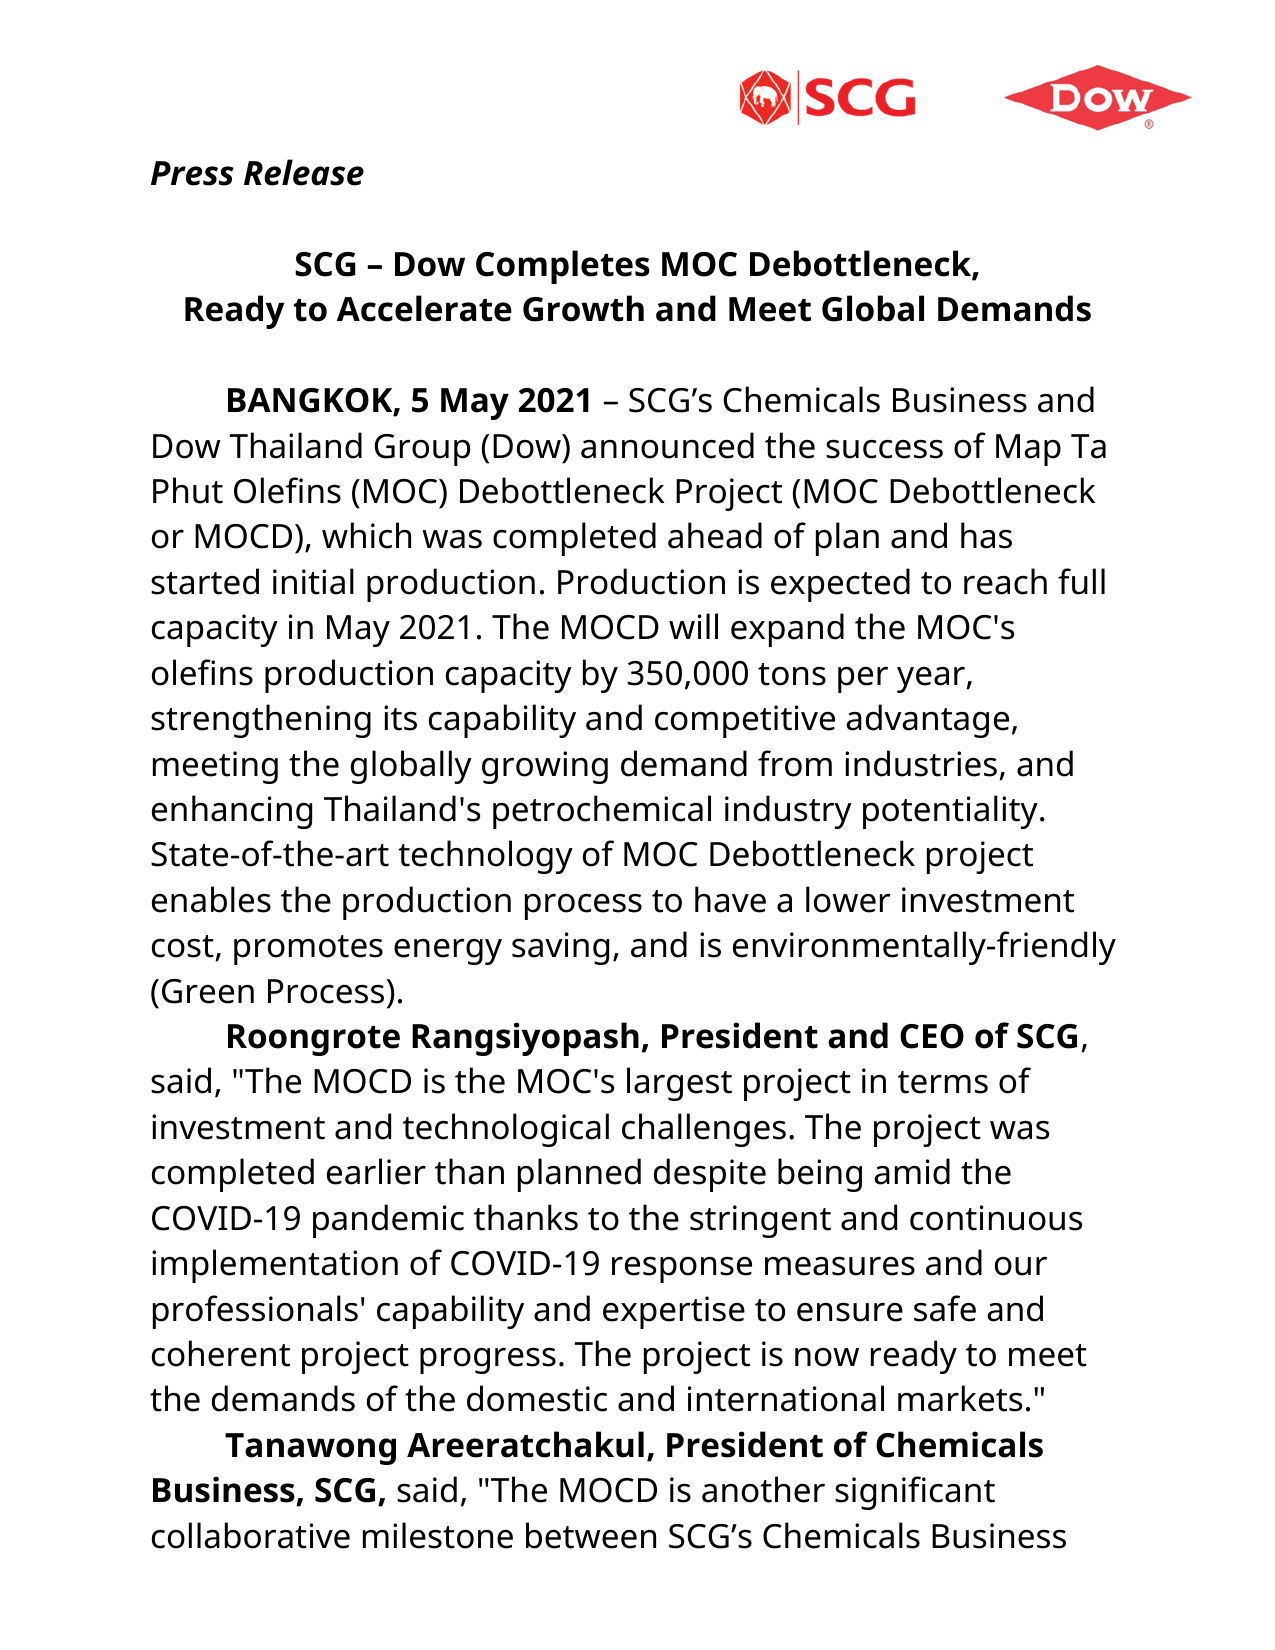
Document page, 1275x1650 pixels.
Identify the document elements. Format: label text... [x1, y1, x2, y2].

text Ready to Accelerate Growth and Meet Global Demands [150, 286, 1125, 332]
picture [716, 51, 943, 147]
text SCG – Dow Completes MOC Debottleneck, [150, 241, 1125, 286]
text BANGKOK, 5 May 2021 – SCG’s Chemicals Business and Dow Thailand Group (Dow) announced the success of Map Ta Phut Olefins (MOC) Debottleneck Project (MOC Debottleneck or MOCD), which was completed ahead of plan and has started initial production. Production is expected to reach full capacity in May 2021. The MOCD will expand the MOC's olefins production capacity by 350,000 tons per year, strengthening its capability and competitive advantage, meeting the globally growing demand from industries, and enhancing Thailand's petrochemical industry potentiality. State-of-the-art technology of MOC Debottleneck project enables the production process to have a lower investment cost, promotes energy saving, and is environmentally-friendly (Green Process). [150, 377, 1125, 1013]
text Roongrote Rangsiyopash, President and CEO of SCG, said, "The MOCD is the MOC's largest project in terms of investment and technological challenges. The project was completed earlier than planned despite being amid the COVID-19 pandemic thanks to the stringent and continuous implementation of COVID-19 response measures and our professionals' capability and expertise to ensure safe and coherent project progress. The project is now ready to meet the demands of the domestic and international markets." [150, 1013, 1125, 1422]
picture [994, 50, 1207, 146]
text Press Release [150, 150, 1125, 195]
